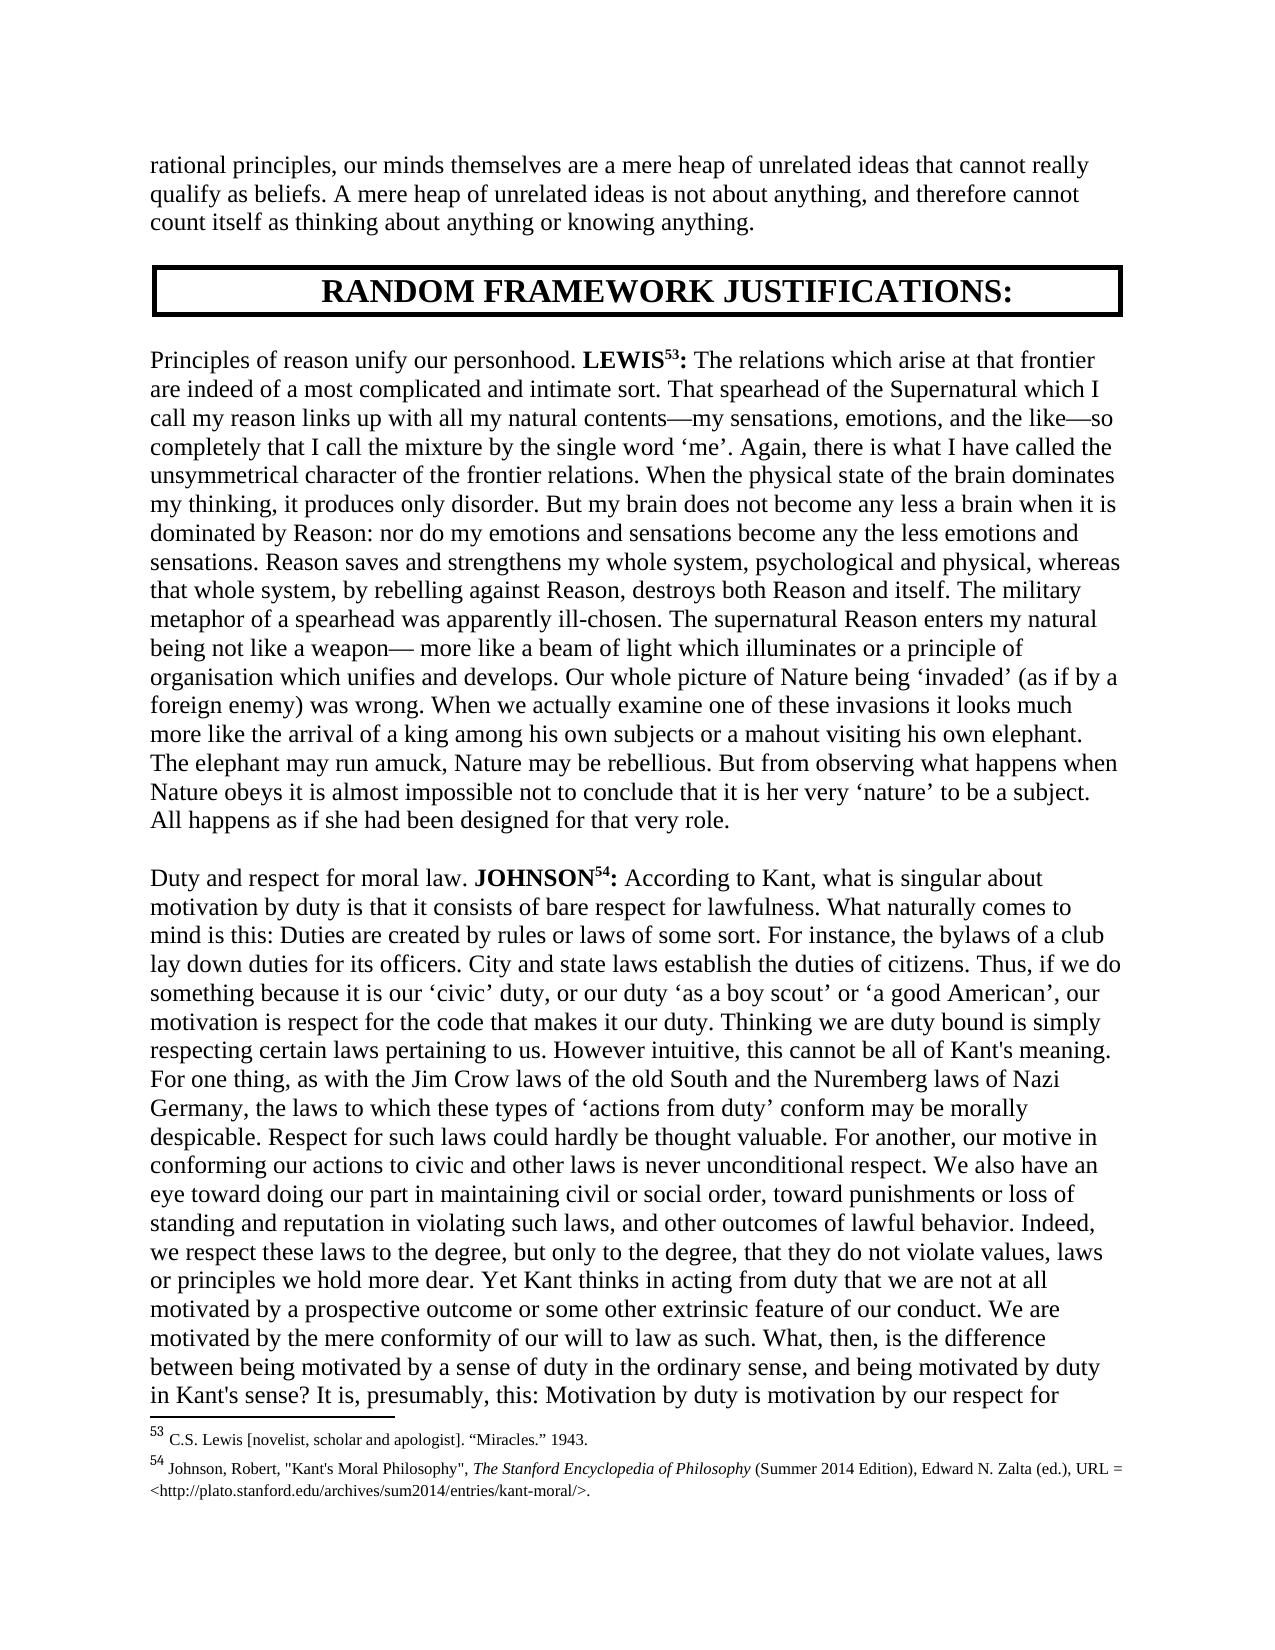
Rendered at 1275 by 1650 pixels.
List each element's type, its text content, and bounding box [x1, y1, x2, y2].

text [150, 863, 1125, 1409]
text Principles of reason unify our personhood. LEWIS: The relations which arise at that frontier are indeed of a most complicated and intimate sort. That spearhead of the Supernatural which I call my reason links up with all my natural contents—my sensations, emotions, and the like—so completely that I call the mixture by the single word ‘me’. Again, there is what I have called the unsymmetrical character of the frontier relations. When the physical state of the brain dominates my thinking, it produces only disorder. But my brain does not become any less a brain when it is dominated by Reason: nor do my emotions and sensations become any the less emotions and sensations. Reason saves and strengthens my whole system, psychological and physical, whereas that whole system, by rebelling against Reason, destroys both Reason and itself. The military metaphor of a spearhead was apparently ill-chosen. The supernatural Reason enters my natural being not like a weapon— more like a beam of light which illuminates or a principle of organisation which unifies and develops. Our whole picture of Nature being ‘invaded’ (as if by a foreign enemy) was wrong. When we actually examine one of these invasions it looks much more like the arrival of a king among his own subjects or a mahout visiting his own elephant. The elephant may run amuck, Nature may be rebellious. But from observing what happens when Nature obeys it is almost impossible not to conclude that it is her very ‘nature’ to be a subject. All happens as if she had been designed for that very role. [150, 346, 1125, 834]
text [150, 150, 1125, 236]
title random framework justifications: [157, 270, 1118, 312]
